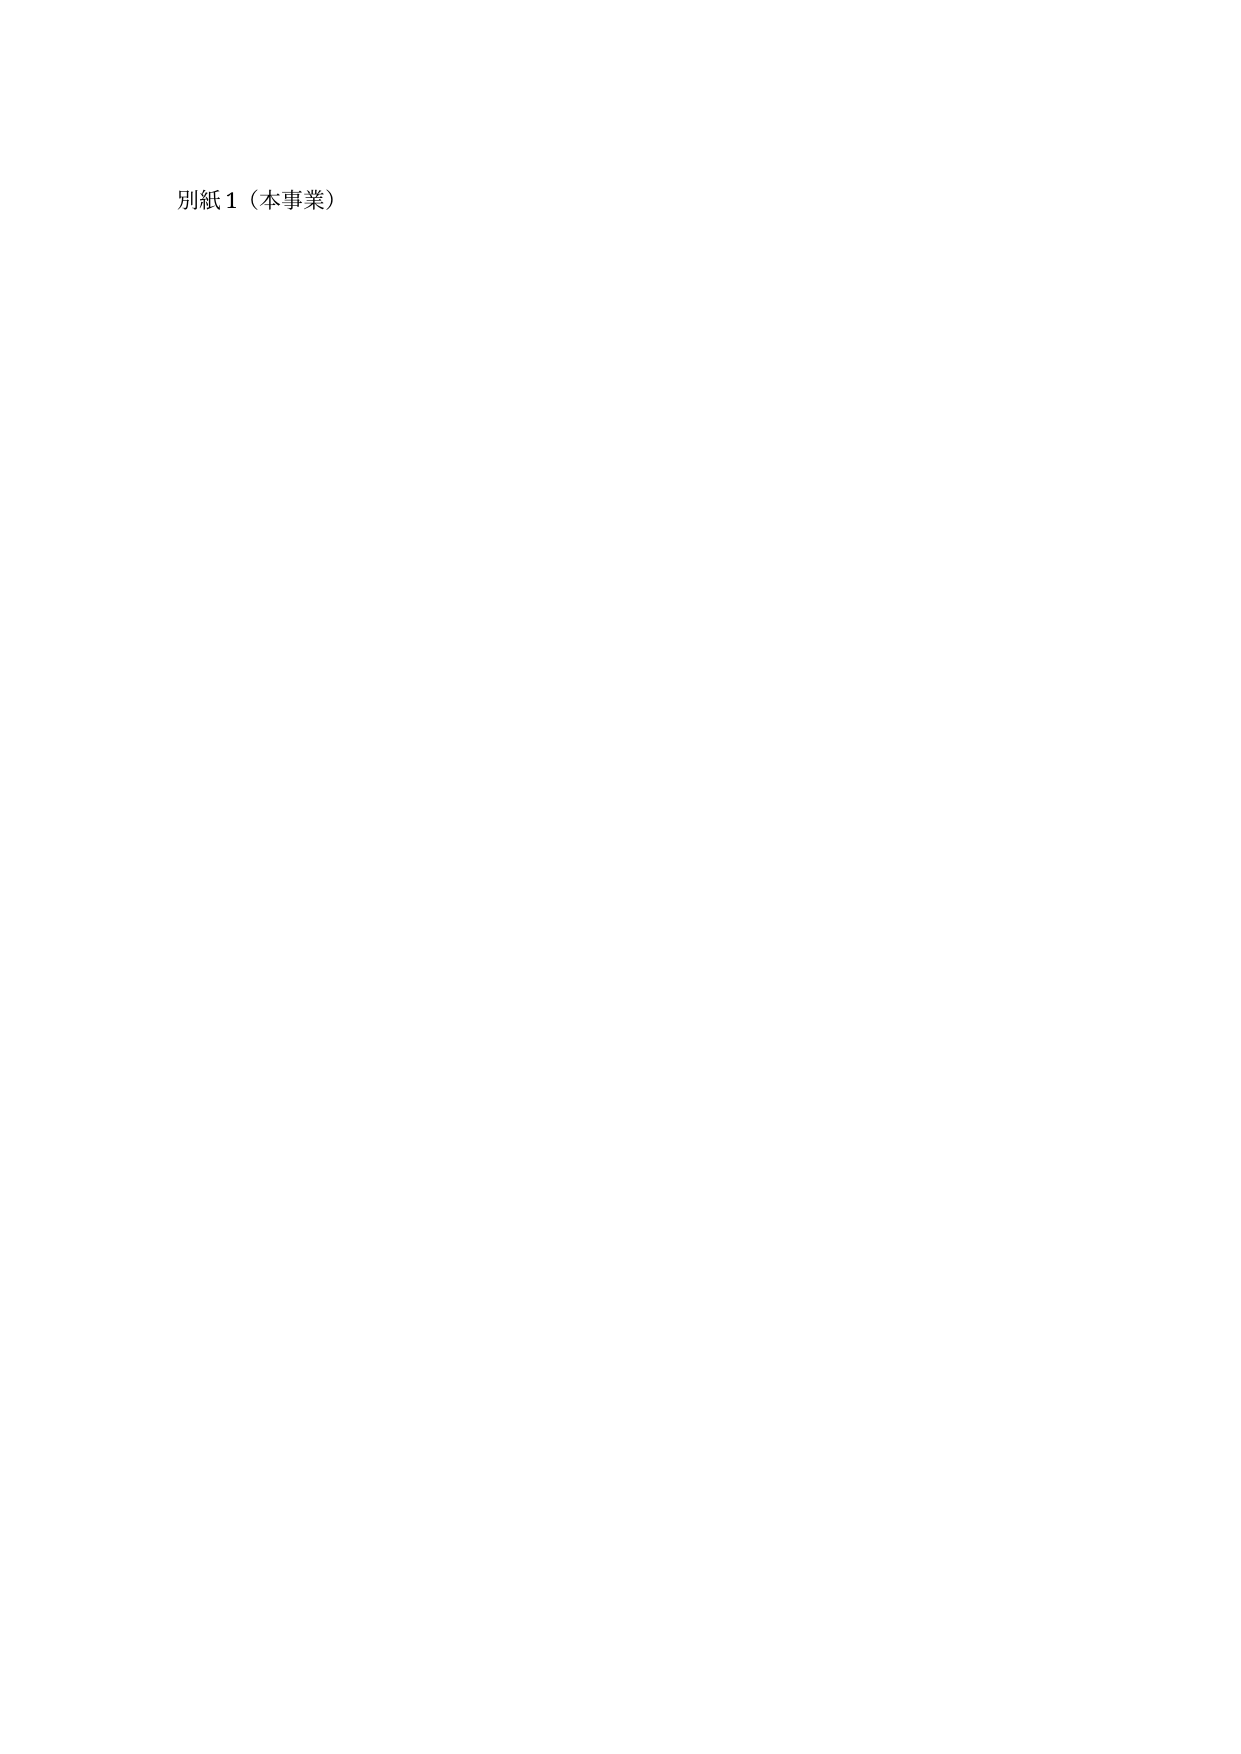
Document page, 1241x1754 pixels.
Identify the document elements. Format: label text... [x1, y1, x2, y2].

text 別紙1（本事業） [177, 177, 1063, 215]
